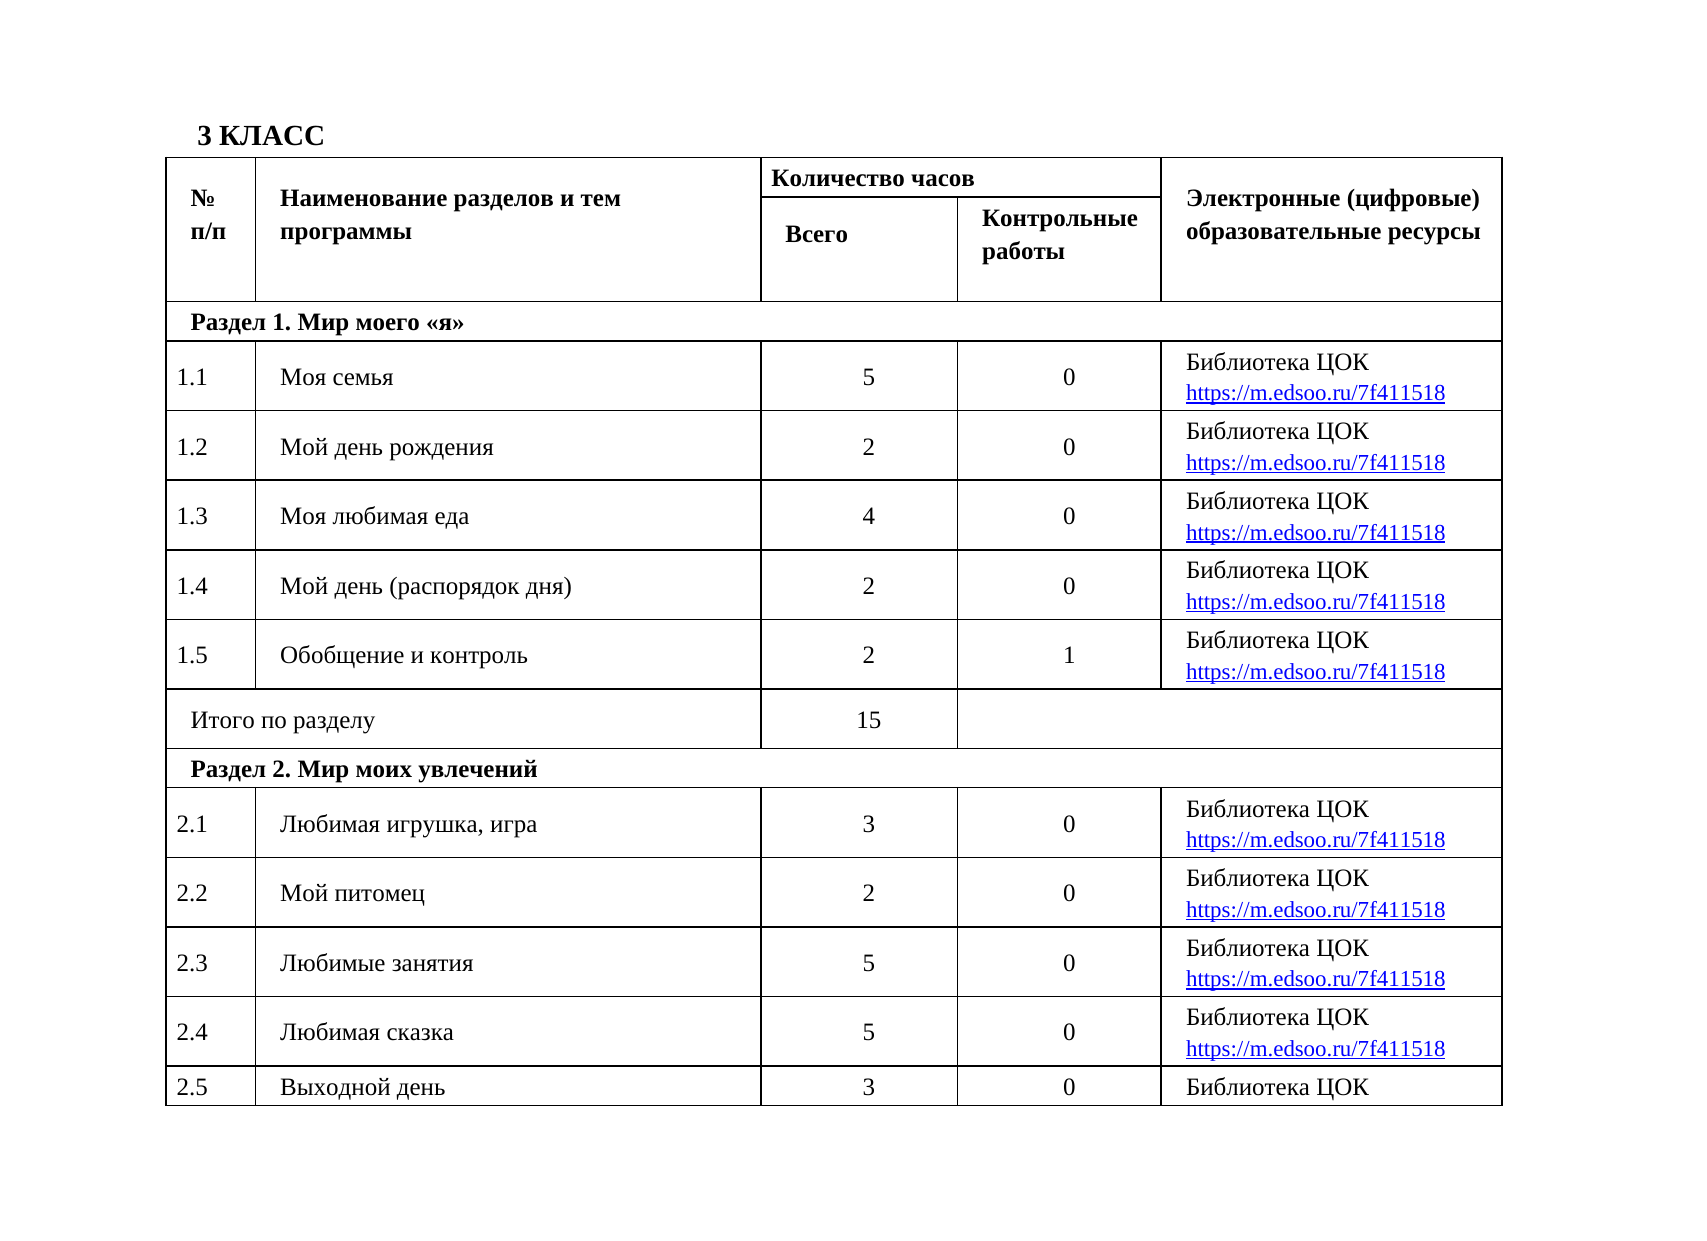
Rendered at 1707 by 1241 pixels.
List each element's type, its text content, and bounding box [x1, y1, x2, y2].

table_cell 0 [958, 997, 1160, 1065]
table_cell 1.3 [167, 481, 255, 549]
table_cell 5 [762, 997, 957, 1065]
table_cell Мой день рождения [256, 411, 760, 479]
table_header Количество часов [762, 158, 1160, 196]
table_cell 2.5 [167, 1067, 255, 1104]
table_cell 5 [762, 342, 957, 410]
table_cell 1.4 [167, 551, 255, 618]
table_cell 2 [762, 620, 957, 688]
table_cell Итого по разделу [167, 690, 760, 747]
table_cell 2 [762, 551, 957, 618]
table_cell 2.1 [167, 788, 255, 856]
table_cell 0 [958, 411, 1160, 479]
table_cell [958, 690, 1501, 747]
table_cell 5 [762, 928, 957, 996]
table_cell 2.2 [167, 858, 255, 926]
text 3 КЛАСС [190, 118, 1618, 152]
table_cell Моя семья [256, 342, 760, 410]
table_cell 1 [958, 620, 1160, 688]
table_cell Библиотека ЦОК https://m.edsoo.ru/7f411518 [1162, 411, 1501, 479]
table_cell Мой день (распорядок дня) [256, 551, 760, 618]
table_header Электронные (цифровые) образовательные ресурсы [1162, 158, 1501, 301]
table_cell 0 [958, 858, 1160, 926]
table_cell 2.3 [167, 928, 255, 996]
table_cell Контрольные работы [958, 198, 1160, 301]
table_cell 1.1 [167, 342, 255, 410]
table_cell 0 [958, 788, 1160, 856]
table_cell Всего [762, 198, 957, 301]
table_cell 3 [762, 1067, 957, 1104]
table_cell 2.4 [167, 997, 255, 1065]
table_cell 0 [958, 342, 1160, 410]
table_cell Любимая игрушка, игра [256, 788, 760, 856]
table_cell 0 [958, 481, 1160, 549]
table_cell 2 [762, 858, 957, 926]
table_cell Библиотека ЦОК https://m.edsoo.ru/7f411518 [1162, 788, 1501, 856]
table_cell 0 [958, 551, 1160, 618]
table_cell Раздел 2. Мир моих увлечений [167, 749, 1501, 787]
table_cell Любимая сказка [256, 997, 760, 1065]
table_cell Раздел 1. Мир моего «я» [167, 302, 1501, 340]
table_cell Моя любимая еда [256, 481, 760, 549]
table_cell 1.5 [167, 620, 255, 688]
table_cell Обобщение и контроль [256, 620, 760, 688]
table_cell 0 [958, 928, 1160, 996]
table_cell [1162, 928, 1501, 996]
table_cell 0 [958, 1067, 1160, 1104]
table_cell Библиотека ЦОК https://m.edsoo.ru/7f411518 [1162, 481, 1501, 549]
table_cell 4 [762, 481, 957, 549]
table_cell Любимые занятия [256, 928, 760, 996]
table_cell 3 [762, 788, 957, 856]
table_cell 15 [762, 690, 957, 747]
table_header № п/п [167, 158, 255, 301]
table_cell Выходной день [256, 1067, 760, 1104]
table_cell 1.2 [167, 411, 255, 479]
table_cell Библиотека ЦОК https://m.edsoo.ru/7f411518 [1162, 858, 1501, 926]
table_cell 2 [762, 411, 957, 479]
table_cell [1162, 997, 1501, 1065]
table_header Наименование разделов и тем программы [256, 158, 760, 301]
table_cell Мой питомец [256, 858, 760, 926]
table_cell Библиотека ЦОК https://m.edsoo.ru/7f411518 [1162, 551, 1501, 618]
table_cell Библиотека ЦОК https://m.edsoo.ru/7f411518 [1162, 620, 1501, 688]
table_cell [1162, 1067, 1501, 1104]
table_cell Библиотека ЦОК https://m.edsoo.ru/7f411518 [1162, 342, 1501, 410]
